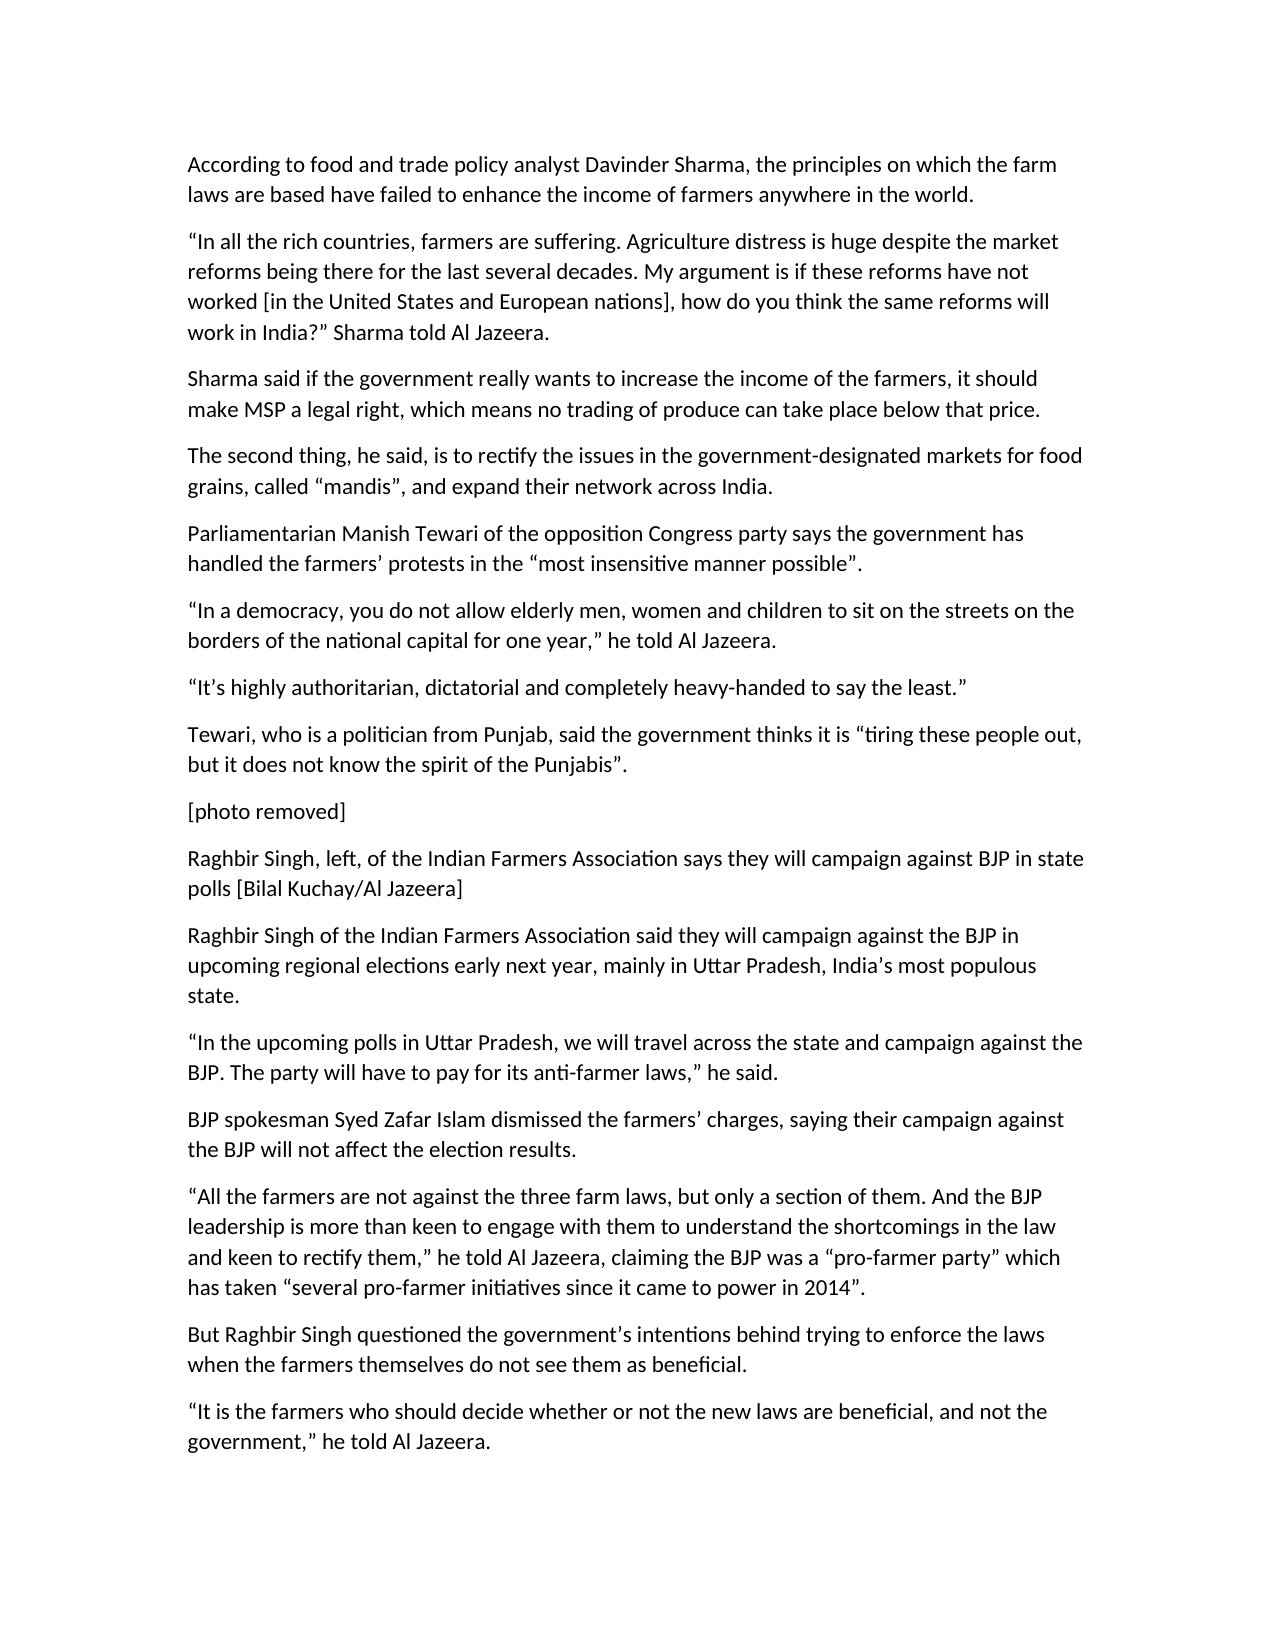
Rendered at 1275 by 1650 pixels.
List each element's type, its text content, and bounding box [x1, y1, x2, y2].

text “In the upcoming polls in Uttar Pradesh, we will travel across the state and campaign against the BJP. The party will have to pay for its anti-farmer laws,” he said. [187, 1028, 1087, 1086]
text According to food and trade policy analyst Davinder Sharma, the principles on which the farm laws are based have failed to enhance the income of farmers anywhere in the world. [187, 150, 1087, 208]
text “All the farmers are not against the three farm laws, but only a section of them. And the BJP leadership is more than keen to engage with them to understand the shortcomings in the law and keen to rectify them,” he told Al Jazeera, claiming the BJP was a “pro-farmer party” which has taken “several pro-farmer initiatives since it came to power in 2014”. [187, 1182, 1087, 1301]
text Raghbir Singh, left, of the Indian Farmers Association says they will campaign against BJP in state polls [Bilal Kuchay/Al Jazeera] [187, 844, 1087, 902]
text The second thing, he said, is to rectify the issues in the government-designated markets for food grains, called “mandis”, and expand their network across India. [187, 442, 1087, 500]
text Parliamentarian Manish Tewari of the opposition Congress party says the government has handled the farmers’ protests in the “most insensitive manner possible”. [187, 519, 1087, 577]
text “In a democracy, you do not allow elderly men, women and children to sit on the streets on the borders of the national capital for one year,” he told Al Jazeera. [187, 596, 1087, 654]
text “It is the farmers who should decide whether or not the new laws are beneficial, and not the government,” he told Al Jazeera. [187, 1397, 1087, 1455]
text BJP spokesman Syed Zafar Islam dismissed the farmers’ charges, saying their campaign against the BJP will not affect the election results. [187, 1105, 1087, 1163]
text “In all the rich countries, farmers are suffering. Agriculture distress is huge despite the market reforms being there for the last several decades. My argument is if these reforms have not worked [in the United States and European nations], how do you think the same reforms will work in India?” Sharma told Al Jazeera. [187, 227, 1087, 346]
text “It’s highly authoritarian, dictatorial and completely heavy-handed to say the least.” [187, 673, 1087, 701]
text [photo removed] [187, 797, 1087, 825]
text But Raghbir Singh questioned the government’s intentions behind trying to enforce the laws when the farmers themselves do not see them as beneficial. [187, 1320, 1087, 1378]
text Sharma said if the government really wants to increase the income of the farmers, it should make MSP a legal right, which means no trading of produce can take place below that price. [187, 364, 1087, 423]
text Raghbir Singh of the Indian Farmers Association said they will campaign against the BJP in upcoming regional elections early next year, mainly in Uttar Pradesh, India’s most populous state. [187, 921, 1087, 1009]
text Tewari, who is a politician from Punjab, said the government thinks it is “tiring these people out, but it does not know the spirit of the Punjabis”. [187, 720, 1087, 778]
